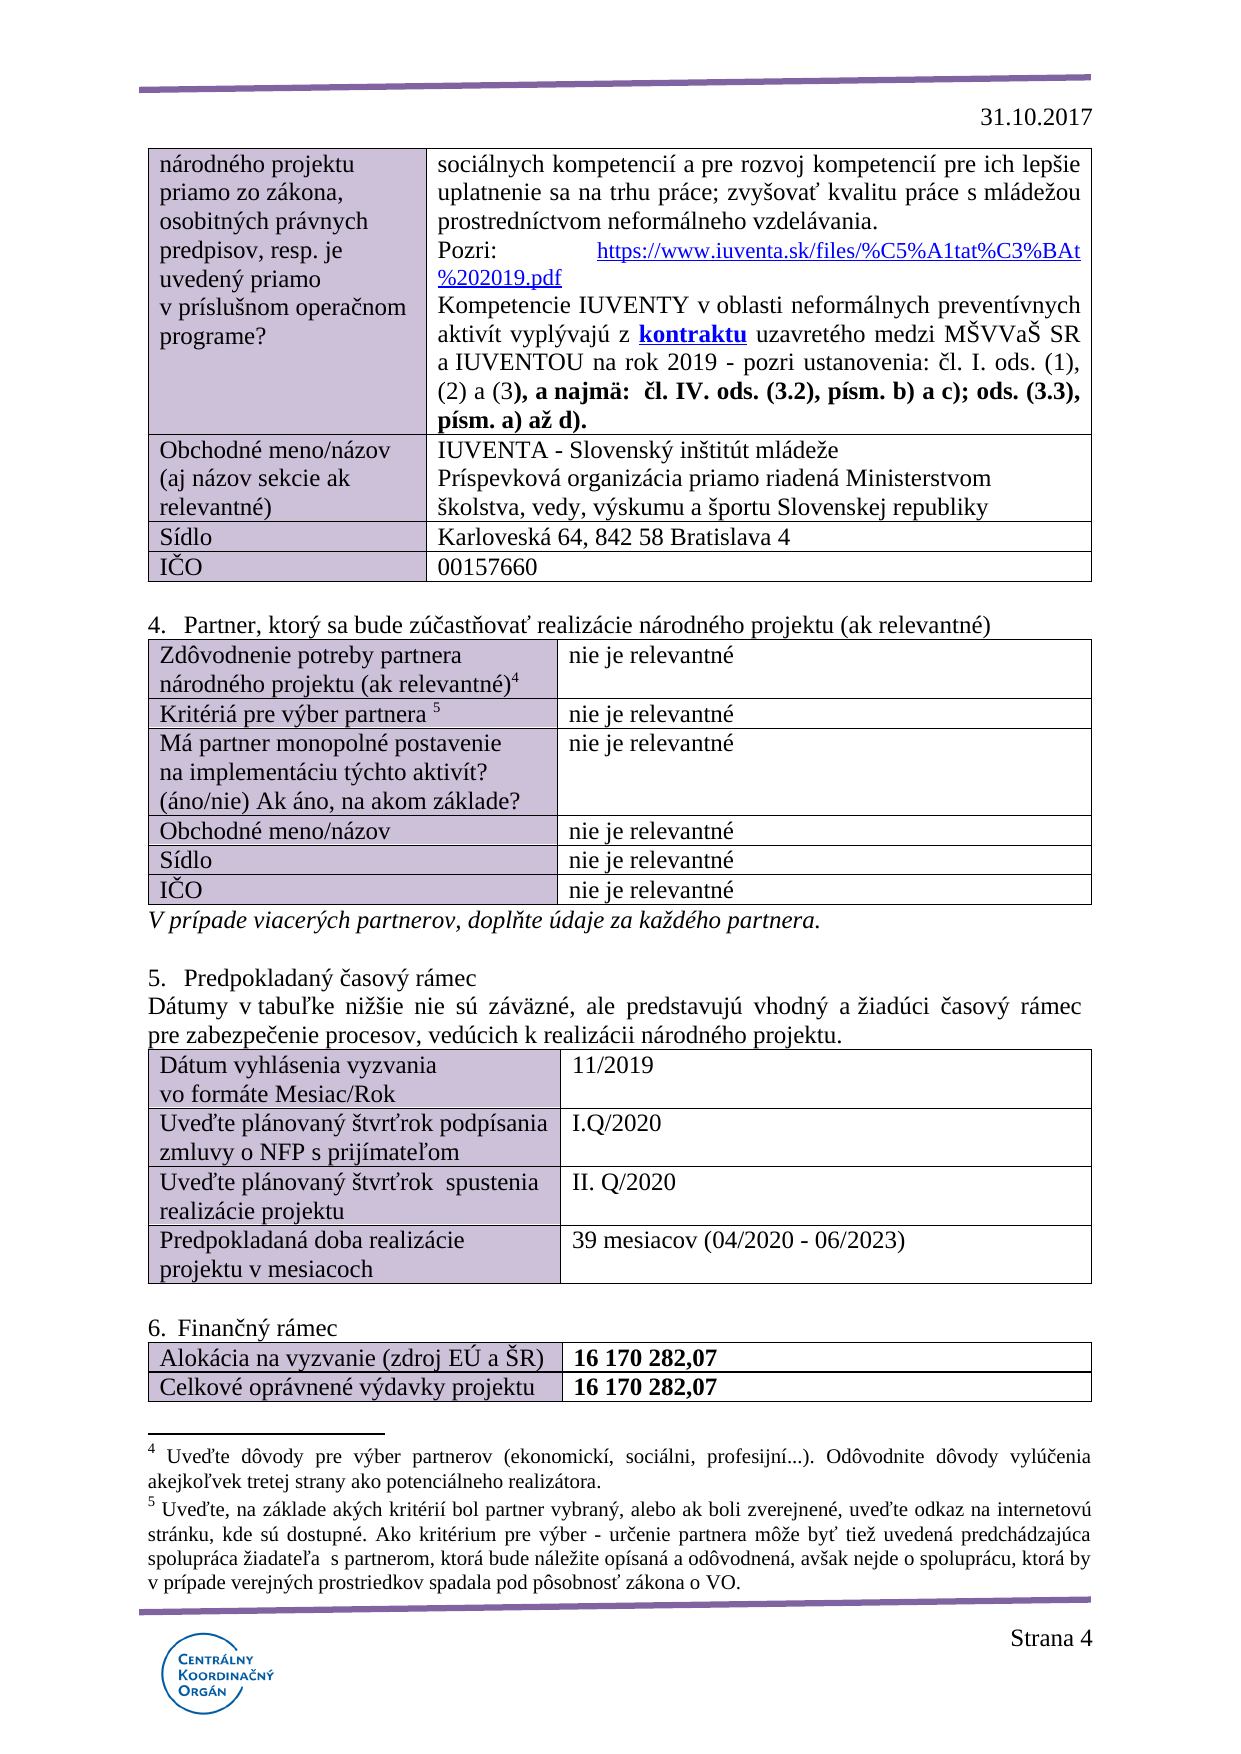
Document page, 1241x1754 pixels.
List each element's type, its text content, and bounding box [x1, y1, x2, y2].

table_cell Sídlo [149, 522, 426, 551]
table_header Dátum vyhlásenia vyzvania vo formáte Mesiac/Rok [149, 1050, 560, 1107]
table_cell 00157660 [427, 552, 1091, 581]
text Dátumy v tabuľke nižšie nie sú záväzné, ale predstavujú vhodný a žiadúci časový rámec pre zabezpečenie procesov, vedúcich k realizácii národného projektu. [148, 991, 1093, 1049]
table_cell Karloveská 64, 842 58 Bratislava 4 [427, 522, 1091, 551]
table_cell 16 170 282,07 [563, 1373, 1091, 1401]
table_cell Kritériá pre výber partnera [149, 699, 557, 727]
table_header nie je relevantné [558, 640, 1091, 698]
list Partner, ktorý sa bude zúčastňovať realizácie národného projektu (ak relevantné) [148, 610, 1093, 639]
table_cell II. Q/2020 [561, 1167, 1091, 1224]
picture [159, 1631, 275, 1716]
table_cell Obchodné meno/názov (aj názov sekcie ak relevantné) [149, 435, 426, 521]
table_cell IČO [149, 552, 426, 581]
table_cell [149, 149, 426, 434]
table_header 11/2019 [561, 1050, 1091, 1107]
table_cell I.Q/2020 [561, 1109, 1091, 1166]
table_cell 39 mesiacov (04/2020 - 06/2023) [561, 1226, 1091, 1283]
table_header 16 170 282,07 [563, 1343, 1091, 1371]
table_cell nie je relevantné [558, 816, 1091, 844]
list Predpokladaný časový rámec [148, 963, 1093, 991]
table_cell Celkové oprávnené výdavky projektu [149, 1373, 562, 1401]
table_header Alokácia na vyzvanie (zdroj EÚ a ŠR) [149, 1343, 562, 1371]
table_cell IUVENTA - Slovenský inštitút mládeže Príspevková organizácia priamo riadená Ministerstvom školstva, vedy, výskumu a športu Slovenskej republiky [427, 435, 1091, 521]
text V prípade viacerých partnerov, doplňte údaje za každého partnera. [148, 905, 1093, 934]
table_cell Sídlo [149, 846, 557, 874]
table_cell nie je relevantné [558, 846, 1091, 874]
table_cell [427, 149, 1091, 434]
table_cell Uveďte plánovaný štvrťrok spustenia realizácie projektu [149, 1167, 560, 1224]
table_cell nie je relevantné [558, 875, 1091, 904]
list Finančný rámec [148, 1313, 1093, 1342]
table_cell IČO [149, 875, 557, 904]
table_cell nie je relevantné [558, 729, 1091, 815]
table_cell Má partner monopolné postavenie na implementáciu týchto aktivít? (áno/nie) Ak áno, na akom základe? [149, 729, 557, 815]
table_cell Obchodné meno/názov [149, 816, 557, 844]
table_cell Uveďte plánovaný štvrťrok podpísania zmluvy o NFP s prijímateľom [149, 1109, 560, 1166]
table_cell Predpokladaná doba realizácie projektu v mesiacoch [149, 1226, 560, 1283]
table_cell nie je relevantné [558, 699, 1091, 727]
table_header Zdôvodnenie potreby partnera národného projektu (ak relevantné) [149, 640, 557, 698]
